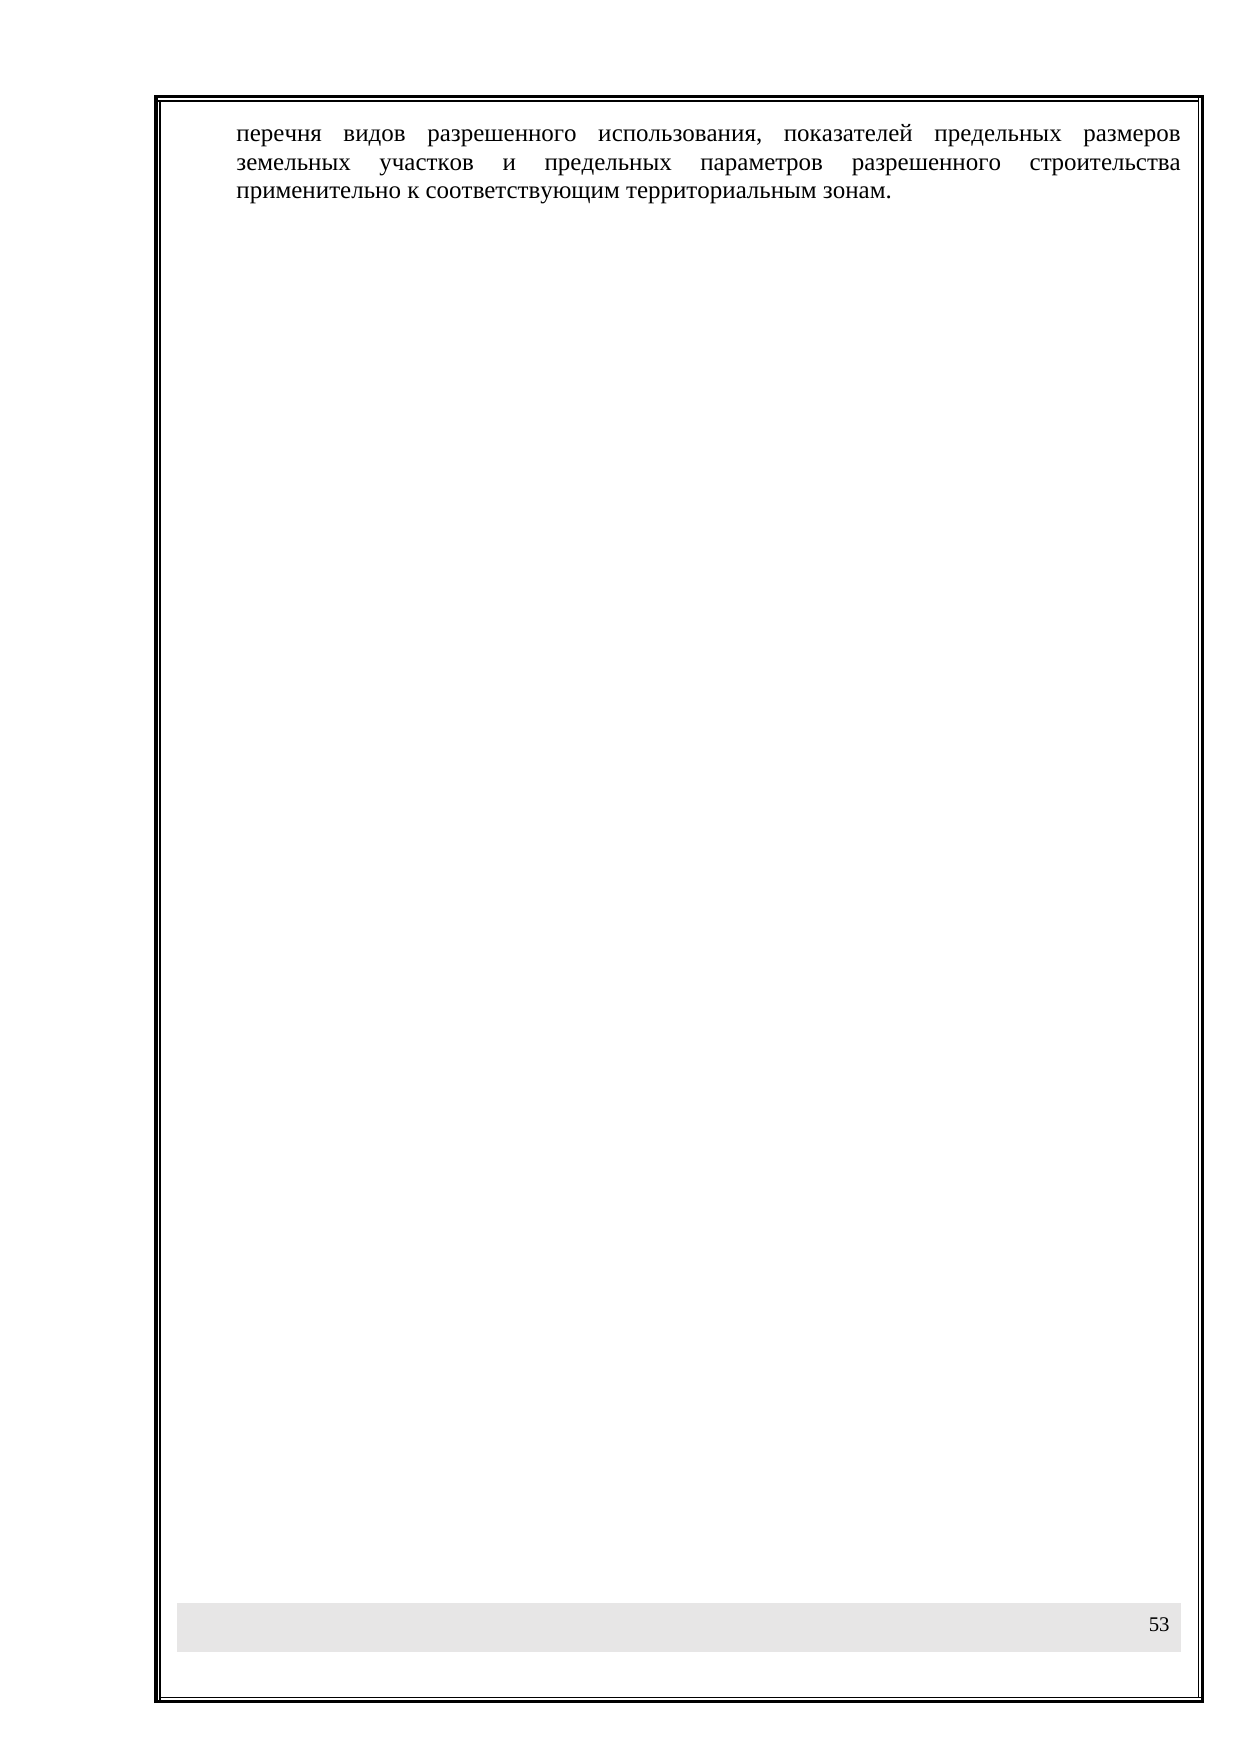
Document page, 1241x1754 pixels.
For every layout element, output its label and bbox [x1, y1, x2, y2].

list [236, 118, 1181, 204]
